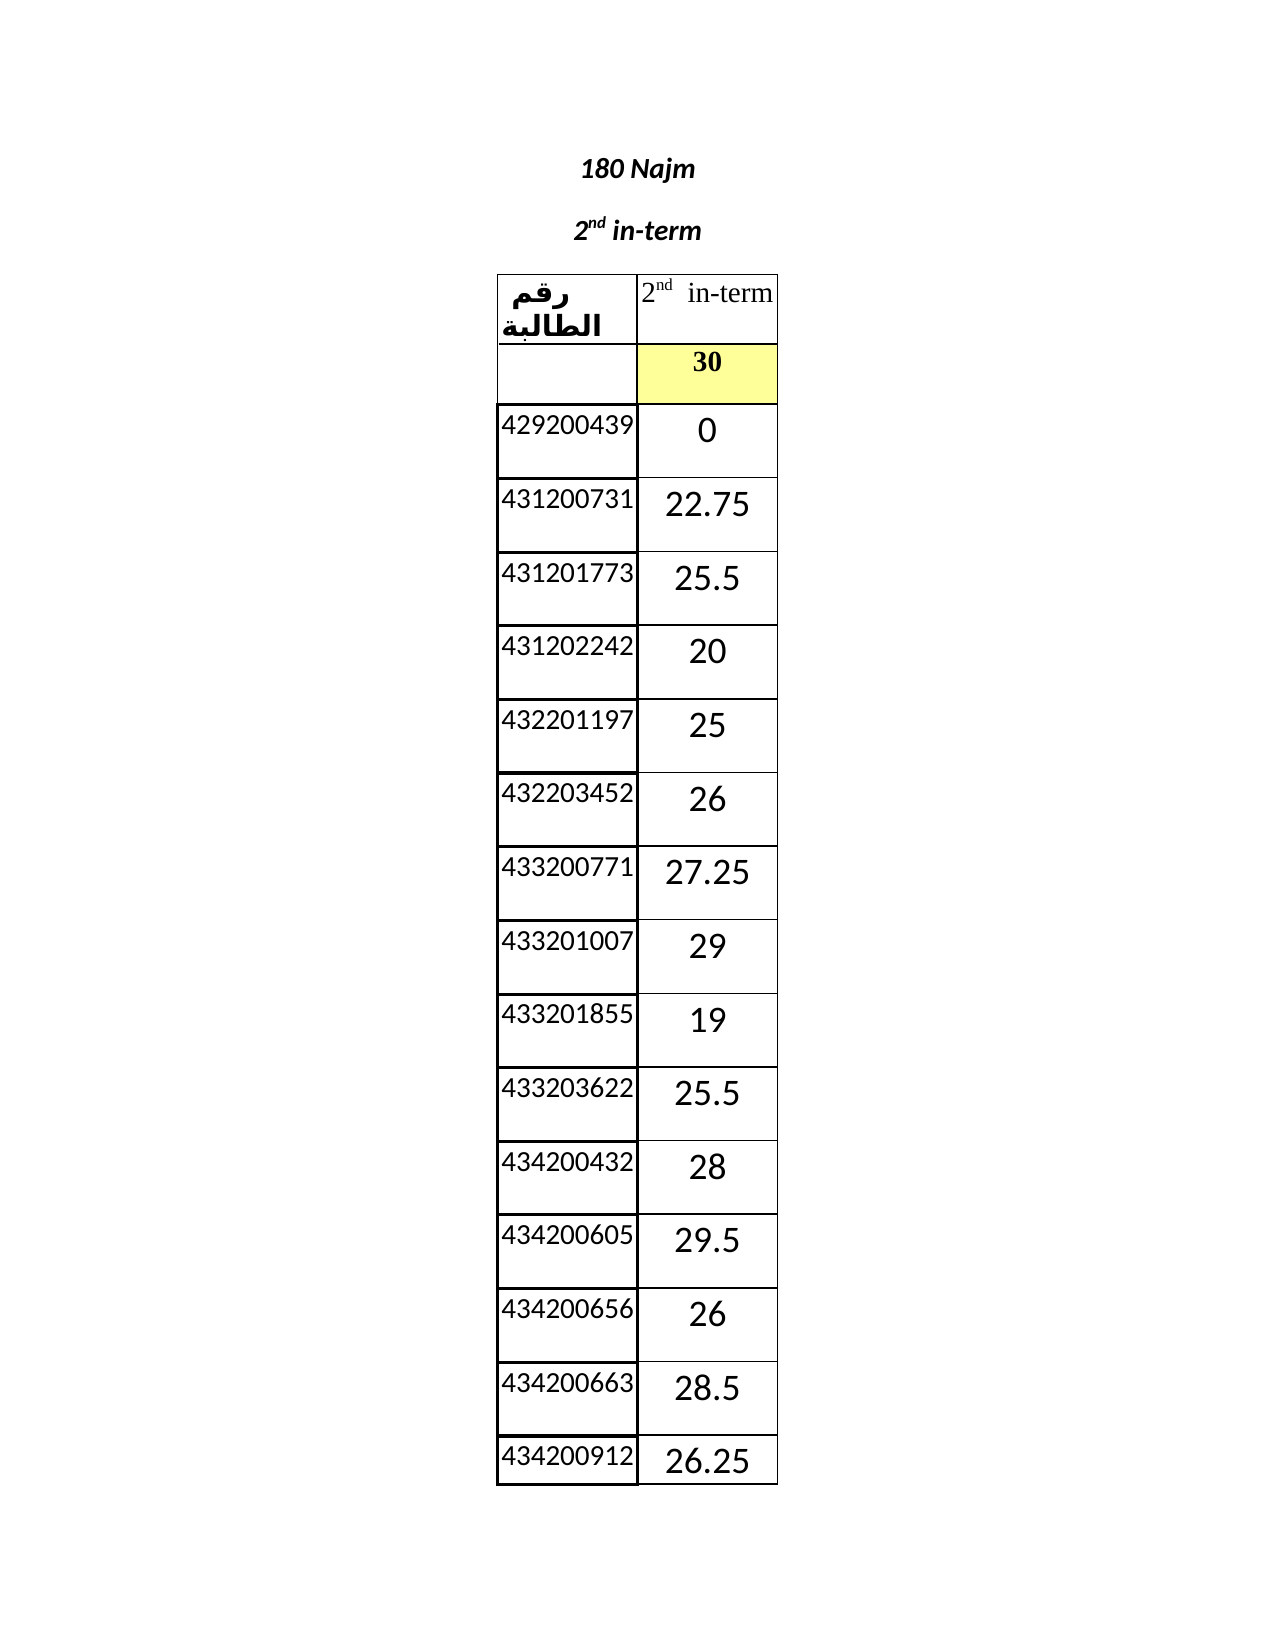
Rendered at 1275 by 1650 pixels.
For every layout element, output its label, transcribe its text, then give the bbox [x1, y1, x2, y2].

table_cell 19 [639, 994, 777, 1066]
table_cell 434200656 [499, 1290, 636, 1361]
text 180 Najm [187, 150, 1087, 186]
table_cell 433201855 [499, 996, 636, 1066]
table_cell 434200605 [499, 1216, 636, 1287]
table_cell 431201773 [499, 554, 636, 624]
table_cell 27.25 [639, 847, 777, 919]
table_cell [498, 344, 636, 403]
table_cell 433203622 [499, 1069, 636, 1140]
table_cell 429200439 [499, 406, 636, 477]
table_cell 26 [639, 1289, 777, 1361]
text 2nd in-term [187, 212, 1087, 247]
table_cell 20 [639, 626, 777, 698]
table_cell 432201197 [499, 701, 636, 771]
table_cell 433201007 [499, 922, 636, 992]
table_cell 28.5 [639, 1362, 777, 1434]
table_cell 29.5 [639, 1215, 777, 1287]
table_cell 431200731 [499, 480, 636, 551]
table_header 2nd in-term [638, 275, 777, 343]
table_cell 30 [638, 345, 777, 403]
table_cell 26 [639, 773, 777, 845]
table_cell 431202242 [499, 627, 636, 698]
table_cell 26.25 [639, 1436, 777, 1483]
table_cell 25 [639, 700, 777, 771]
table_cell 28 [639, 1141, 777, 1213]
table_cell 433200771 [499, 848, 636, 919]
table_cell 25.5 [639, 1068, 777, 1140]
table_cell 432203452 [499, 775, 636, 845]
table_cell 22.75 [639, 478, 777, 551]
table_cell 434200912 [499, 1438, 636, 1483]
table_cell 434200663 [499, 1364, 636, 1434]
table_cell 434200432 [499, 1143, 636, 1213]
table_cell 25.5 [639, 552, 777, 624]
table_header رقم الطالبة [498, 275, 636, 343]
table_cell 0 [639, 405, 777, 477]
table_cell 29 [639, 920, 777, 992]
